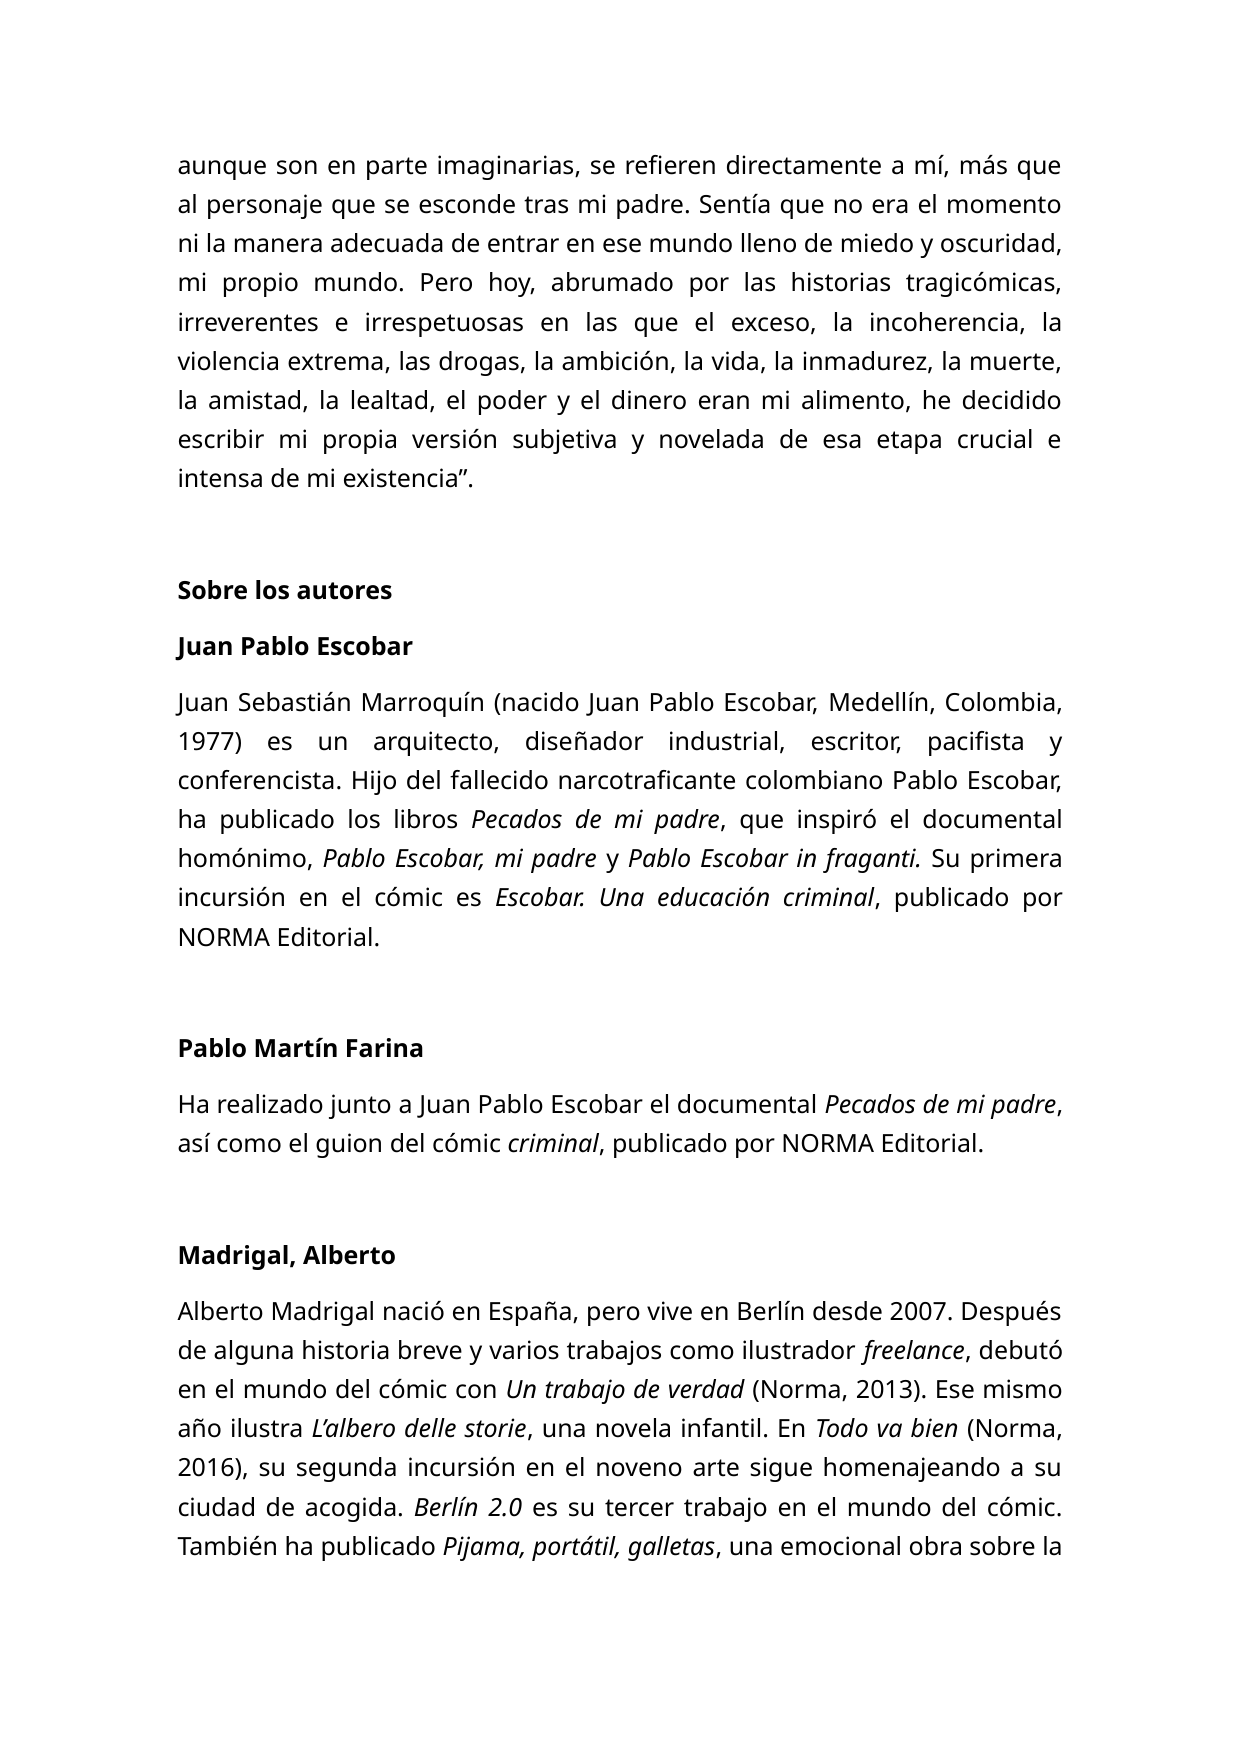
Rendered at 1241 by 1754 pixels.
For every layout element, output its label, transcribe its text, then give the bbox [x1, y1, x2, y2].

text Ha realizado junto a Juan Pablo Escobar el documental Pecados de mi padre, así como el guion del cómic criminal, publicado por NORMA Editorial. [177, 1087, 1063, 1160]
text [177, 1293, 1063, 1562]
text Madrigal, Alberto [177, 1238, 1063, 1272]
text Pablo Martín Farina [177, 1031, 1063, 1065]
text Juan Sebastián Marroquín (nacido Juan Pablo Escobar,​ Medellín, Colombia, 1977) es un arquitecto, diseñador industrial, escritor, pacifista y conferencista. Hijo del fallecido narcotraficante colombiano Pablo Escobar, ha publicado los libros Pecados de mi padre, que inspiró el documental homónimo, Pablo Escobar, mi padre y Pablo Escobar in fraganti. Su primera incursión en el cómic es Escobar. Una educación criminal, publicado por NORMA Editorial. [177, 684, 1063, 953]
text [177, 148, 1063, 495]
text Juan Pablo Escobar [177, 628, 1063, 662]
text Sobre los autores [177, 573, 1063, 607]
